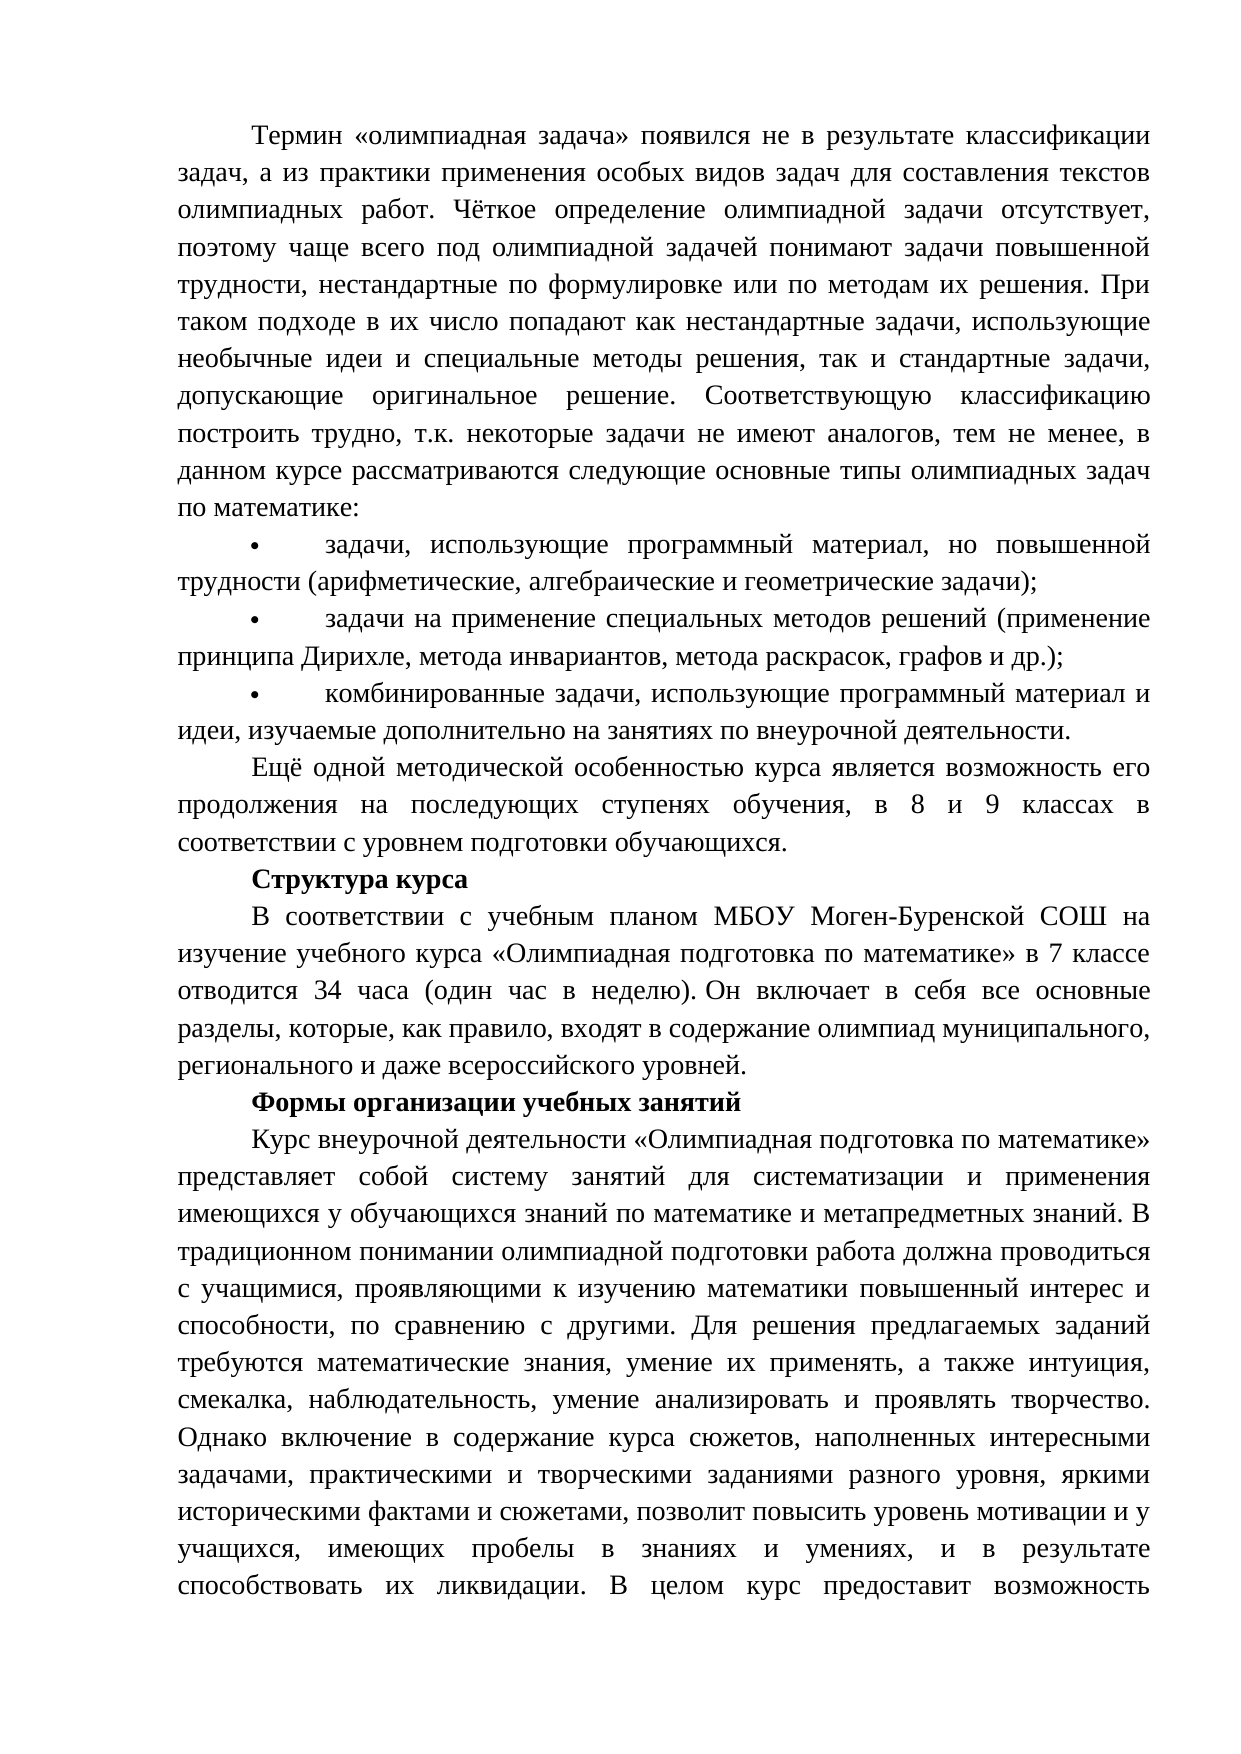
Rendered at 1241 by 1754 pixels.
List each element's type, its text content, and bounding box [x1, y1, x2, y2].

list комбинированные задачи, использующие программный материал и идеи, изучаемые дополнительно на занятиях по внеурочной деятельности. [177, 676, 1152, 746]
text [177, 1122, 1152, 1601]
list задачи, использующие программный материал, но повышенной трудности (арифметические, алгебраические и геометрические задачи); [177, 527, 1152, 597]
text Ещё одной методической особенностью курса является возможность его продолжения на последующих ступенях обучения, в 8 и 9 классах в соответствии с уровнем подготовки обучающихся. [177, 750, 1152, 857]
list задачи на применение специальных методов решений (применение принципа Дирихле, метода инвариантов, метода раскрасок, графов и др.); [177, 602, 1152, 671]
text Термин «олимпиадная задача» появился не в результате классификации задач, а из практики применения особых видов задач для составления текстов олимпиадных работ. Чёткое определение олимпиадной задачи отсутствует, поэтому чаще всего под олимпиадной задачей понимают задачи повышенной трудности, нестандартные по формулировке или по методам их решения. При таком подходе в их число попадают как нестандартные задачи, использующие необычные идеи и специальные методы решения, так и стандартные задачи, допускающие оригинальное решение. Соответствующую классификацию построить трудно, т.к. некоторые задачи не имеют аналогов, тем не менее, в данном курсе рассматриваются следующие основные типы олимпиадных задач по математике: [177, 118, 1152, 522]
text Структура курса [177, 862, 1152, 894]
text В соответствии с учебным планом МБОУ Моген-Буренской СОШ на изучение учебного курса «Олимпиадная подготовка по математике» в 7 классе отводится 34 часа (один час в неделю). Он включает в себя все основные разделы, которые, как правило, входят в содержание олимпиад муниципального, регионального и даже всероссийского уровней. [177, 899, 1152, 1080]
text Формы организации учебных занятий [177, 1085, 1152, 1117]
